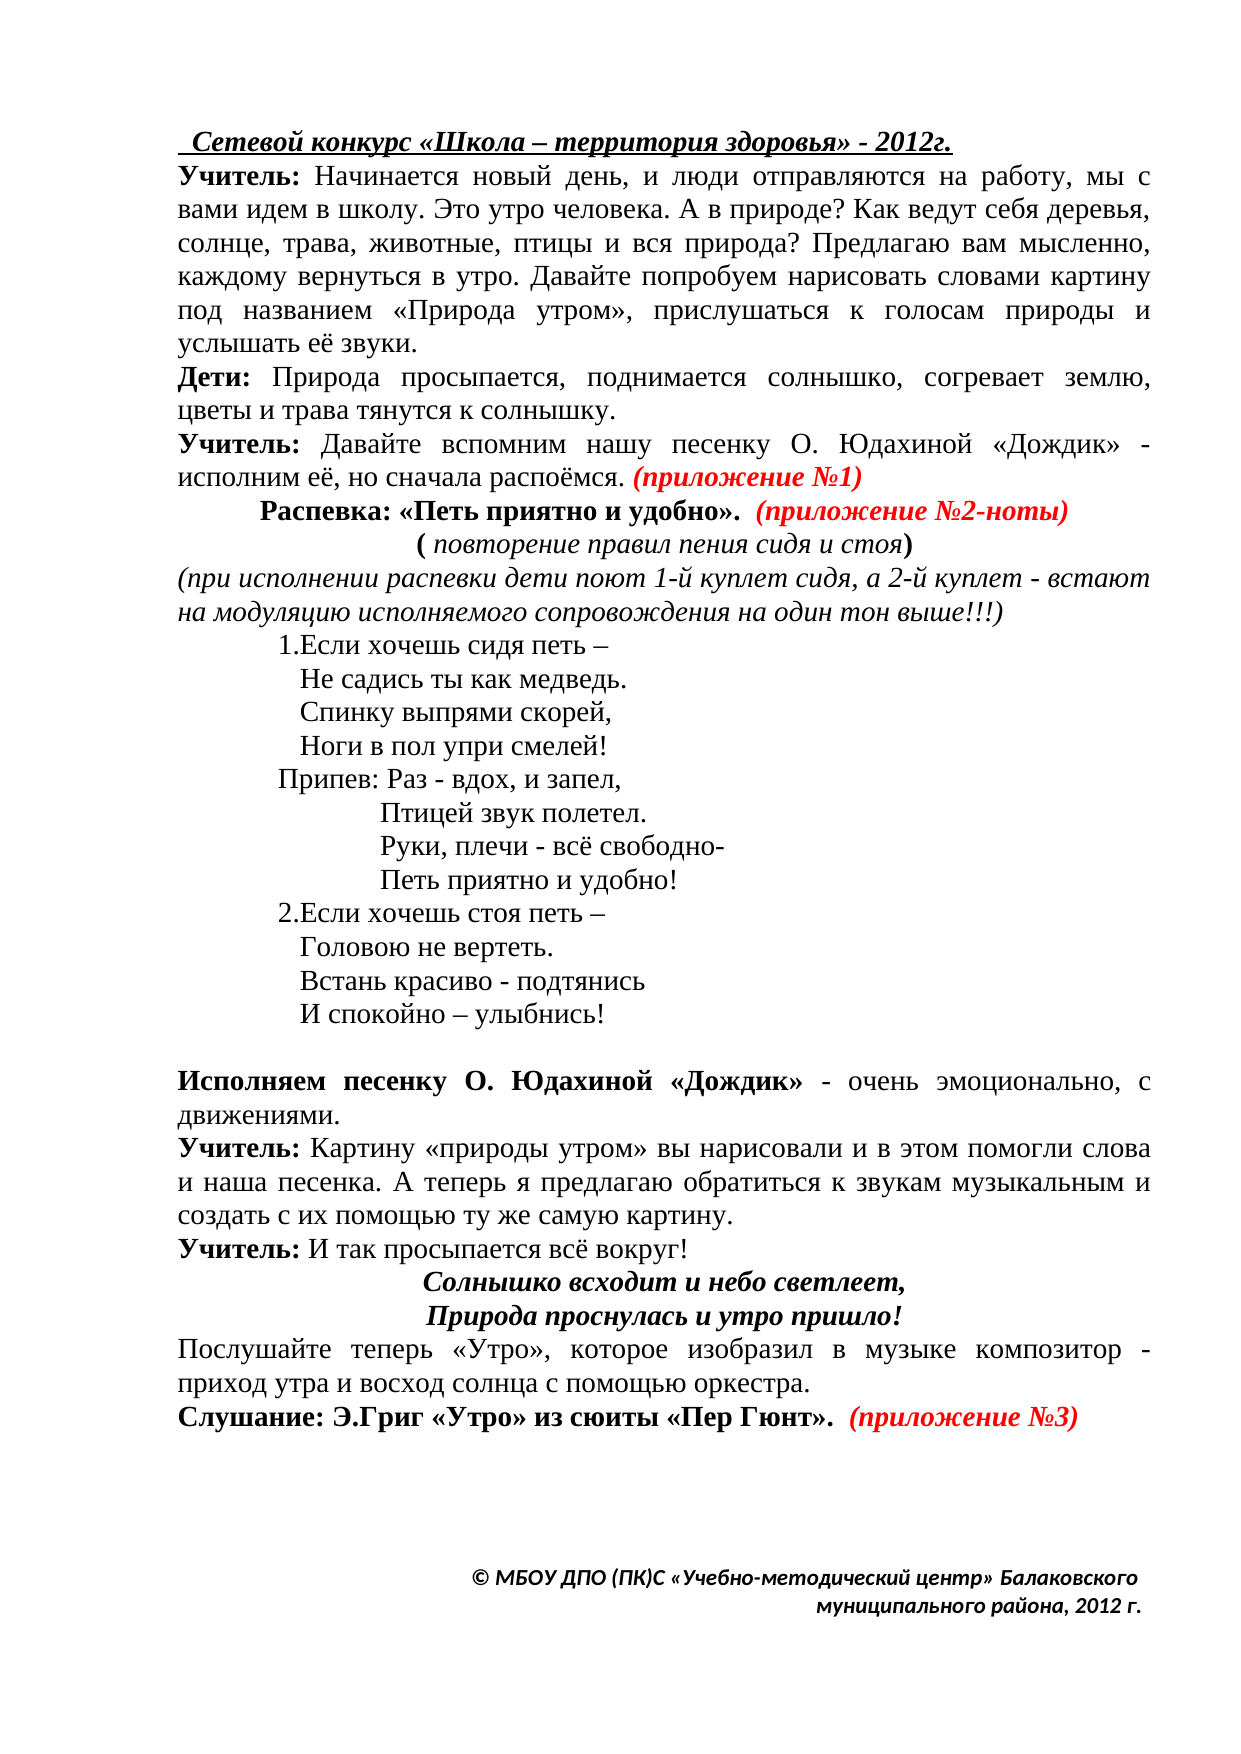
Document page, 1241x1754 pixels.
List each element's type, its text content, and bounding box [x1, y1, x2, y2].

text Ноги в пол упри смелей! [177, 728, 1152, 761]
text 2.Если хочешь стоя петь – [177, 896, 1152, 929]
text Головою не вертеть. [177, 929, 1152, 963]
text Птицей звук полетел. [177, 795, 1152, 828]
text 1.Если хочешь сидя петь – [177, 627, 1152, 661]
text Учитель: И так просыпается всё вокруг! [177, 1231, 1152, 1264]
text Природа проснулась и утро пришло! [177, 1298, 1152, 1332]
text Исполняем песенку О. Юдахиной «Дождик» - очень эмоционально, с движениями. [177, 1063, 1152, 1130]
text Дети: Природа просыпается, поднимается солнышко, согревает землю, цветы и трава тянутся к солнышку. [177, 359, 1152, 426]
text ( повторение правил пения сидя и стоя) [177, 527, 1152, 560]
text Учитель: Картину «природы утром» вы нарисовали и в этом помогли слова и наша песенка. А теперь я предлагаю обратиться к звукам музыкальным и создать с их помощью ту же самую картину. [177, 1130, 1152, 1231]
text Солнышко всходит и небо светлеет, [177, 1264, 1152, 1298]
text (при исполнении распевки дети поют 1-й куплет сидя, а 2-й куплет - встают на модуляцию исполняемого сопровождения на один тон выше!!!) [177, 560, 1152, 627]
text Руки, плечи - всё свободно- [177, 828, 1152, 862]
text Слушание: Э.Григ «Утро» из сюиты «Пер Гюнт». (приложение №3) [177, 1399, 1152, 1432]
text Припев: Раз - вдох, и запел, [177, 761, 1152, 795]
text Спинку выпрями скорей, [177, 694, 1152, 728]
text Учитель: Давайте вспомним нашу песенку О. Юдахиной «Дождик» - исполним её, но сначала распоёмся. (приложение №1) [177, 426, 1152, 493]
text И спокойно – улыбнись! [177, 996, 1152, 1030]
text Встань красиво - подтянись [177, 963, 1152, 996]
text Не садись ты как медведь. [177, 661, 1152, 694]
text Петь приятно и удобно! [177, 862, 1152, 896]
text Послушайте теперь «Утро», которое изобразил в музыке композитор - приход утра и восход солнца с помощью оркестра. [177, 1332, 1152, 1399]
text Распевка: «Петь приятно и удобно». (приложение №2-ноты) [177, 493, 1152, 527]
text Учитель: Начинается новый день, и люди отправляются на работу, мы с вами идем в школу. Это утро человека. А в природе? Как ведут себя деревья, солнце, трава, животные, птицы и вся природа? Предлагаю вам мысленно, каждому вернуться в утро. Давайте попробуем нарисовать словами картину под названием «Природа утром», прислушаться к голосам природы и услышать её звуки. [177, 158, 1152, 359]
